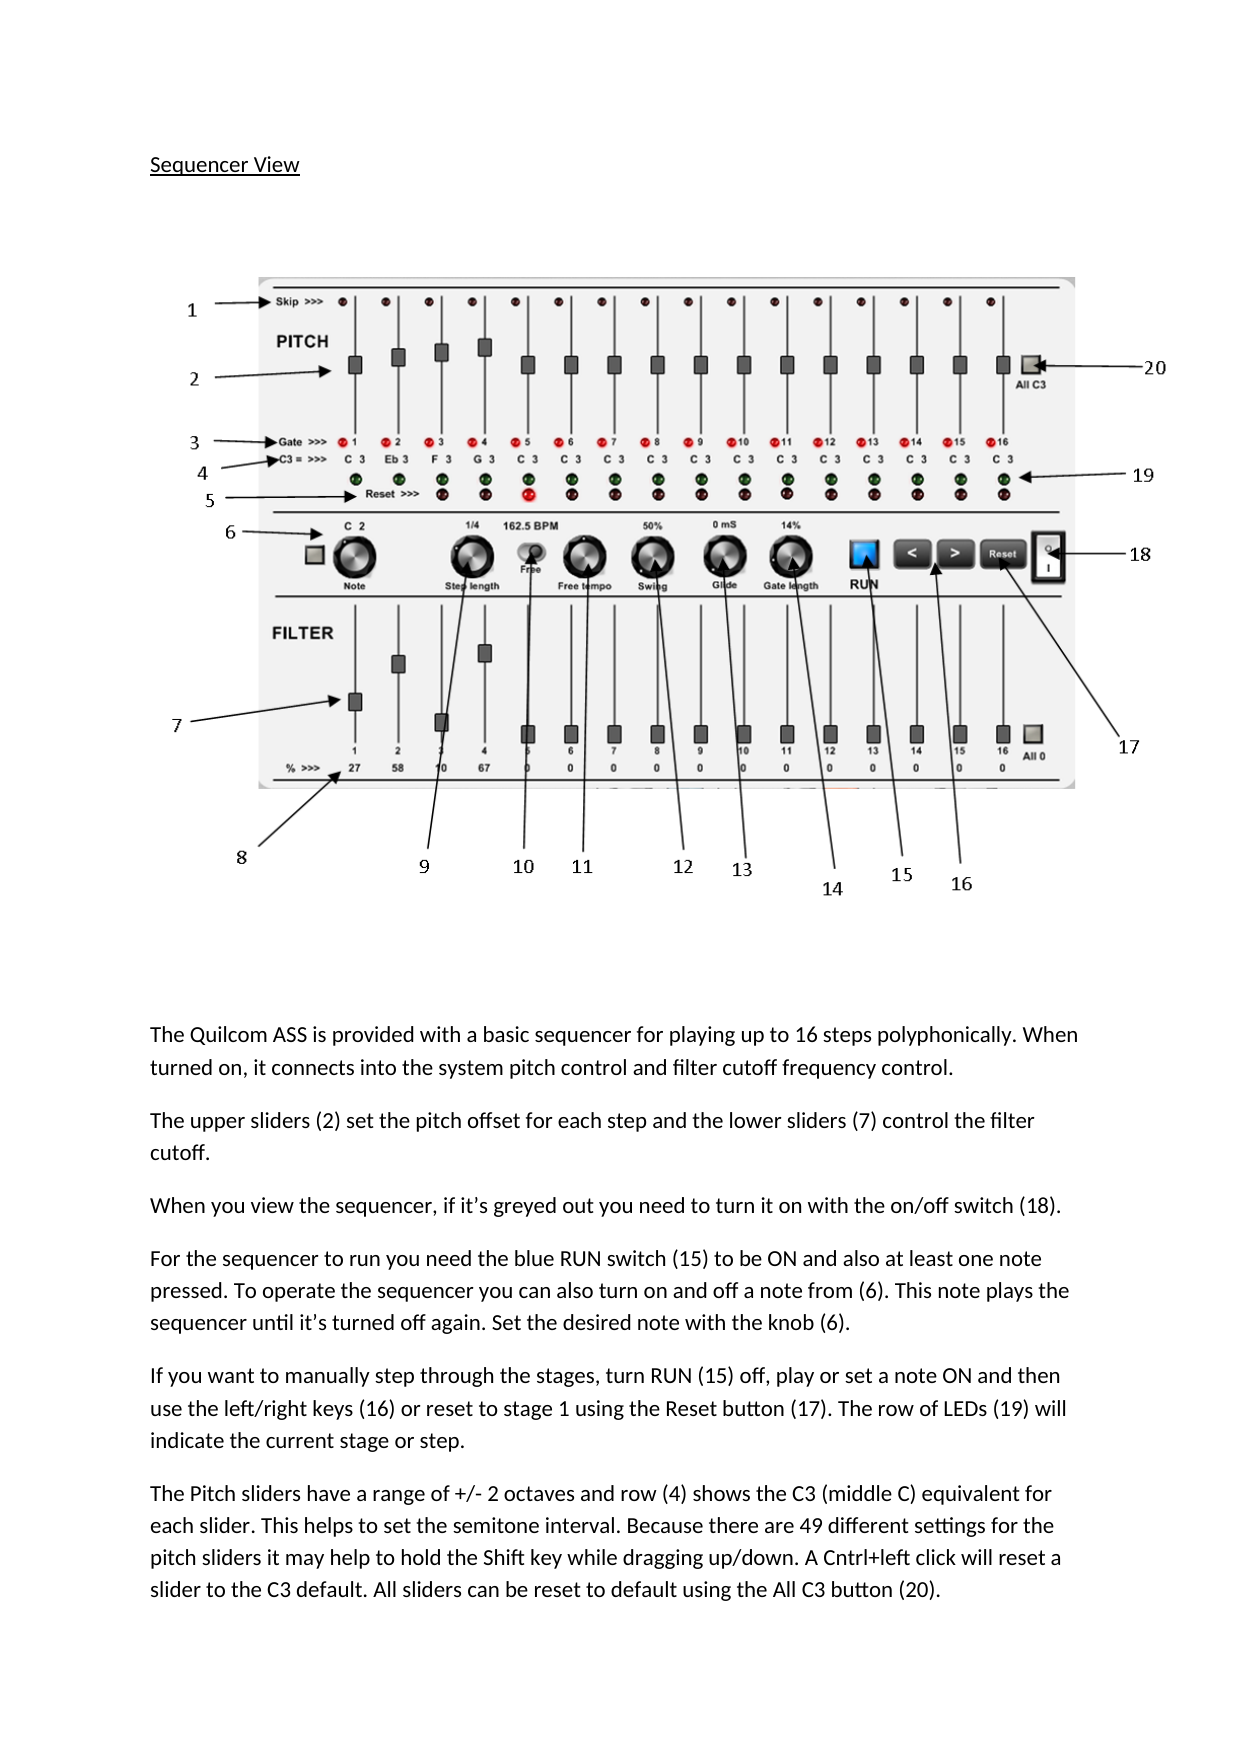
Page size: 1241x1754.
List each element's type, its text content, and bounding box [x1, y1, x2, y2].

text For the sequencer to run you need the blue RUN switch (15) to be ON and also at least one note pressed. To operate the sequencer you can also turn on and off a note from (6). This note plays the sequencer until it’s turned off again. Set the desired note with the knob (6). [150, 1244, 1090, 1336]
text The upper sliders (2) set the pitch offset for each step and the lower sliders (7) control the filter cutoff. [150, 1106, 1090, 1166]
text The Quilcom ASS is provided with a basic sequencer for playing up to 16 steps polyphonically. When turned on, it connects into the system pitch control and filter cutoff frequency control. [150, 1021, 1090, 1081]
text When you view the sequencer, if it’s greyed out you need to turn it on with the on/off switch (18). [150, 1191, 1090, 1219]
text The Pitch sliders have a range of +/- 2 octaves and row (4) shows the C3 (middle C) equivalent for each slider. This helps to set the semitone interval. Because there are 49 different settings for the pitch sliders it may help to hold the Shift key while dragging up/down. A Cntrl+left click will reset a slider to the C3 default. All sliders can be reset to default using the All C3 button (20). [150, 1479, 1090, 1603]
picture [150, 203, 1203, 943]
text Sequencer View [150, 150, 1090, 178]
text If you want to manually step through the stages, turn RUN (15) off, play or set a note ON and then use the left/right keys (16) or reset to stage 1 using the Reset button (17). The row of LEDs (19) will indicate the current stage or step. [150, 1361, 1090, 1454]
